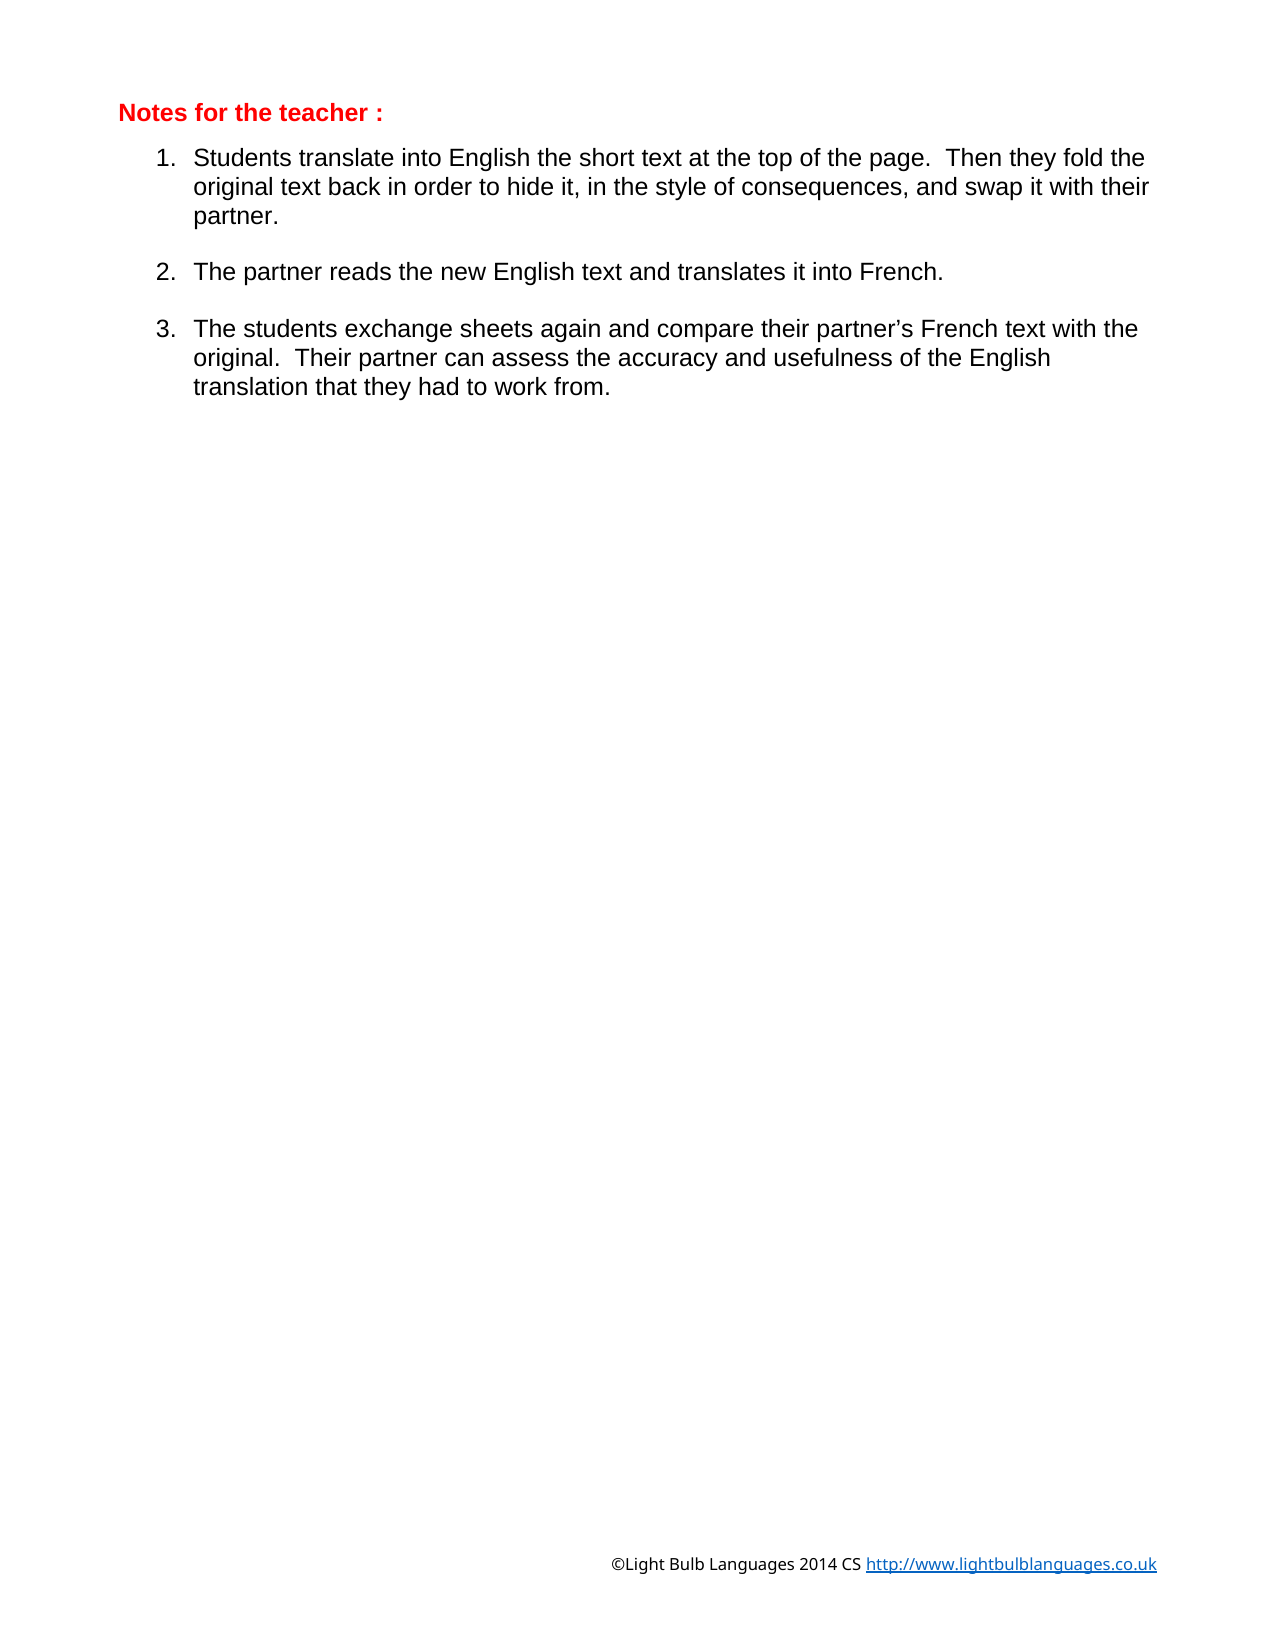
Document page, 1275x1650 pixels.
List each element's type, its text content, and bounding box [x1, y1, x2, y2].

text Notes for the teacher : [118, 98, 1157, 126]
list Students translate into English the short text at the top of the page. Then they fold the original text back in order to hide it, in the style of consequences, and swap it with their partner. [156, 143, 1157, 257]
list The partner reads the new English text and translates it into French. [156, 257, 1157, 314]
list The students exchange sheets again and compare their partner’s French text with the original. Their partner can assess the accuracy and usefulness of the English translation that they had to work from. [156, 314, 1157, 400]
